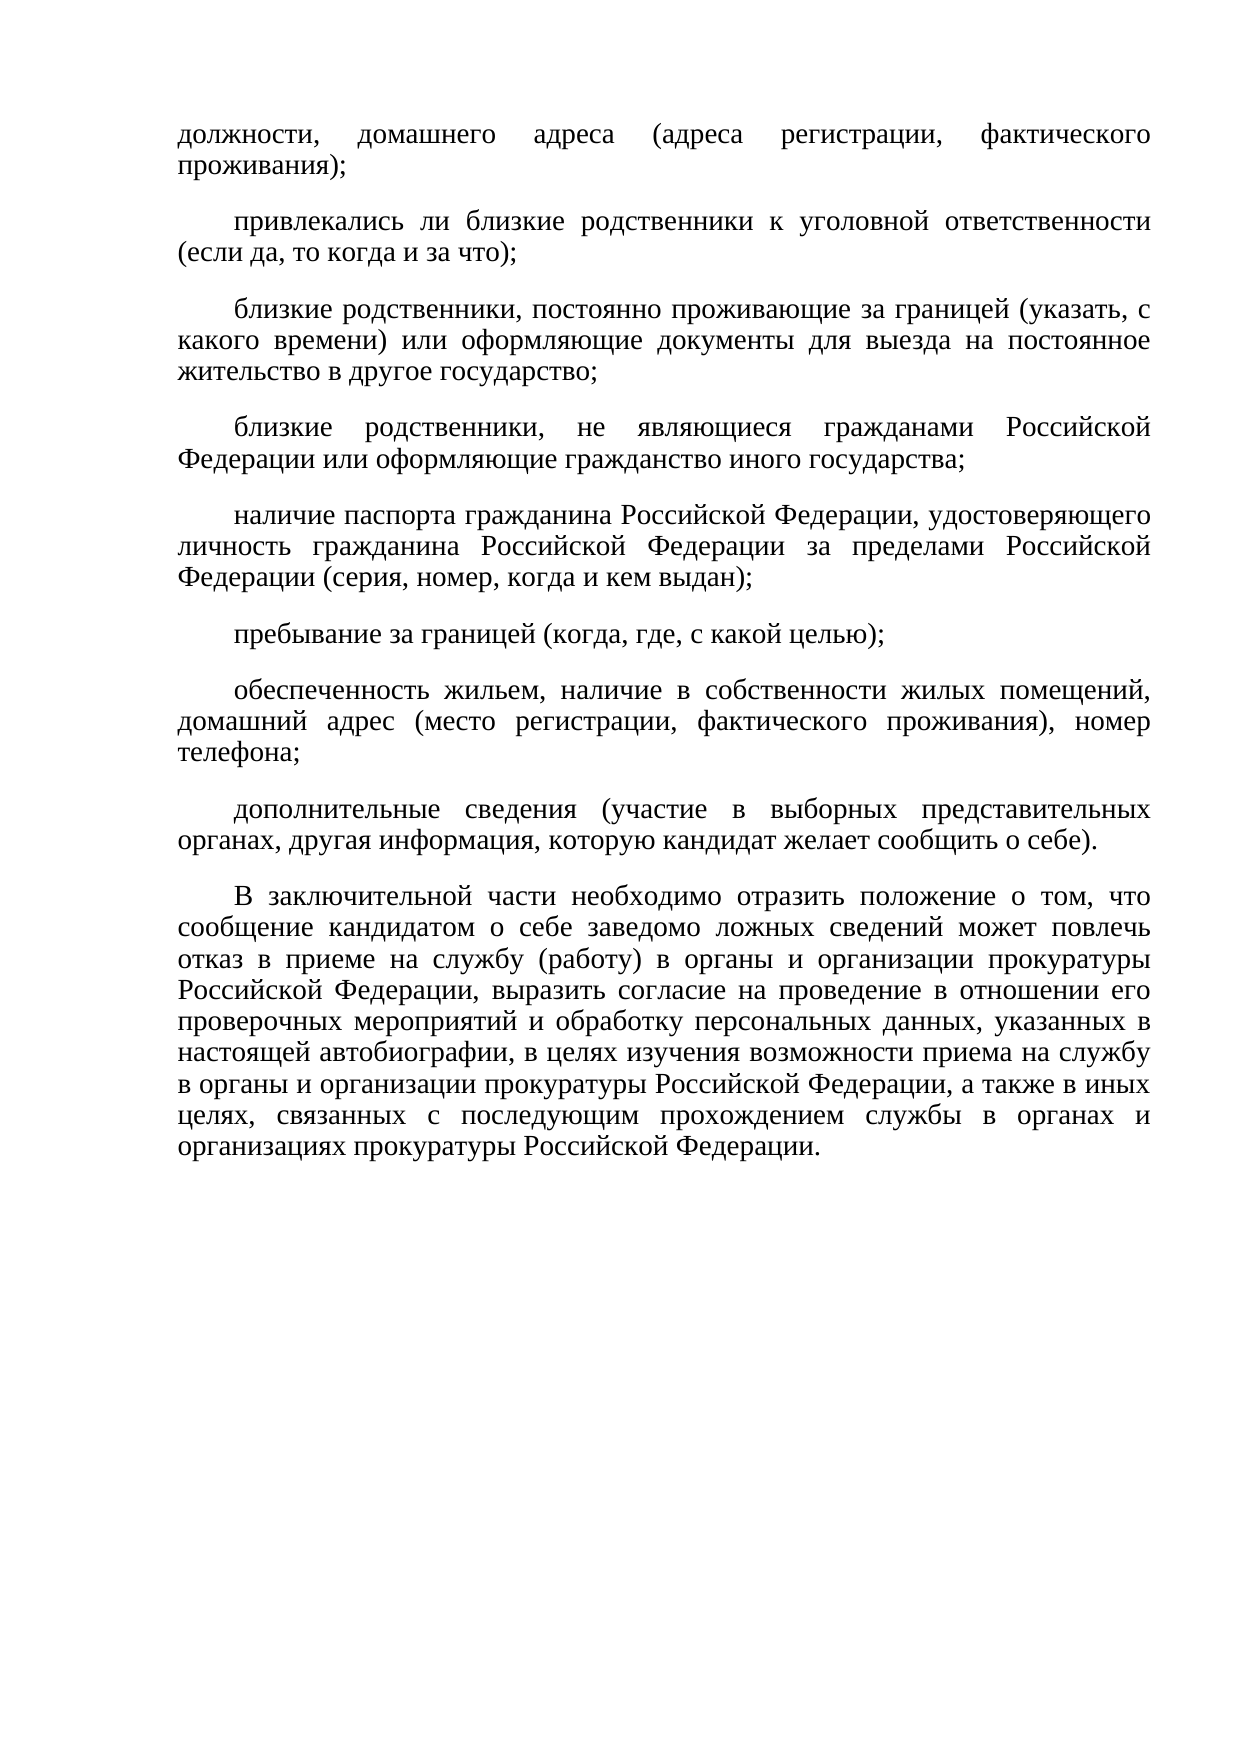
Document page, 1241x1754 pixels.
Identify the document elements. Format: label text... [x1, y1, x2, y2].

text В заключительной части необходимо отразить положение о том, что сообщение кандидатом о себе заведомо ложных сведений может повлечь отказ в приеме на службу (работу) в органы и организации прокуратуры Российской Федерации, выразить согласие на проведение в отношении его проверочных мероприятий и обработку персональных данных, указанных в настоящей автобиографии, в целях изучения возможности приема на службу в органы и организации прокуратуры Российской Федерации, а также в иных целях, связанных с последующим прохождением службы в органах и организациях прокуратуры Российской Федерации. [177, 881, 1152, 1162]
text дополнительные сведения (участие в выборных представительных органах, другая информация, которую кандидат желает сообщить о себе). [177, 793, 1152, 856]
text обеспеченность жильем, наличие в собственности жилых помещений, домашний адрес (место регистрации, фактического проживания), номер телефона; [177, 674, 1152, 768]
text привлекались ли близкие родственники к уголовной ответственности (если да, то когда и за что); [177, 206, 1152, 268]
text наличие паспорта гражданина Российской Федерации, удостоверяющего личность гражданина Российской Федерации за пределами Российской Федерации (серия, номер, когда и кем выдан); [177, 499, 1152, 593]
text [177, 118, 1152, 181]
text пребывание за границей (когда, где, с какой целью); [177, 618, 1152, 649]
text близкие родственники, не являющиеся гражданами Российской Федерации или оформляющие гражданство иного государства; [177, 412, 1152, 474]
text близкие родственники, постоянно проживающие за границей (указать, с какого времени) или оформляющие документы для выезда на постоянное жительство в другое государство; [177, 293, 1152, 387]
